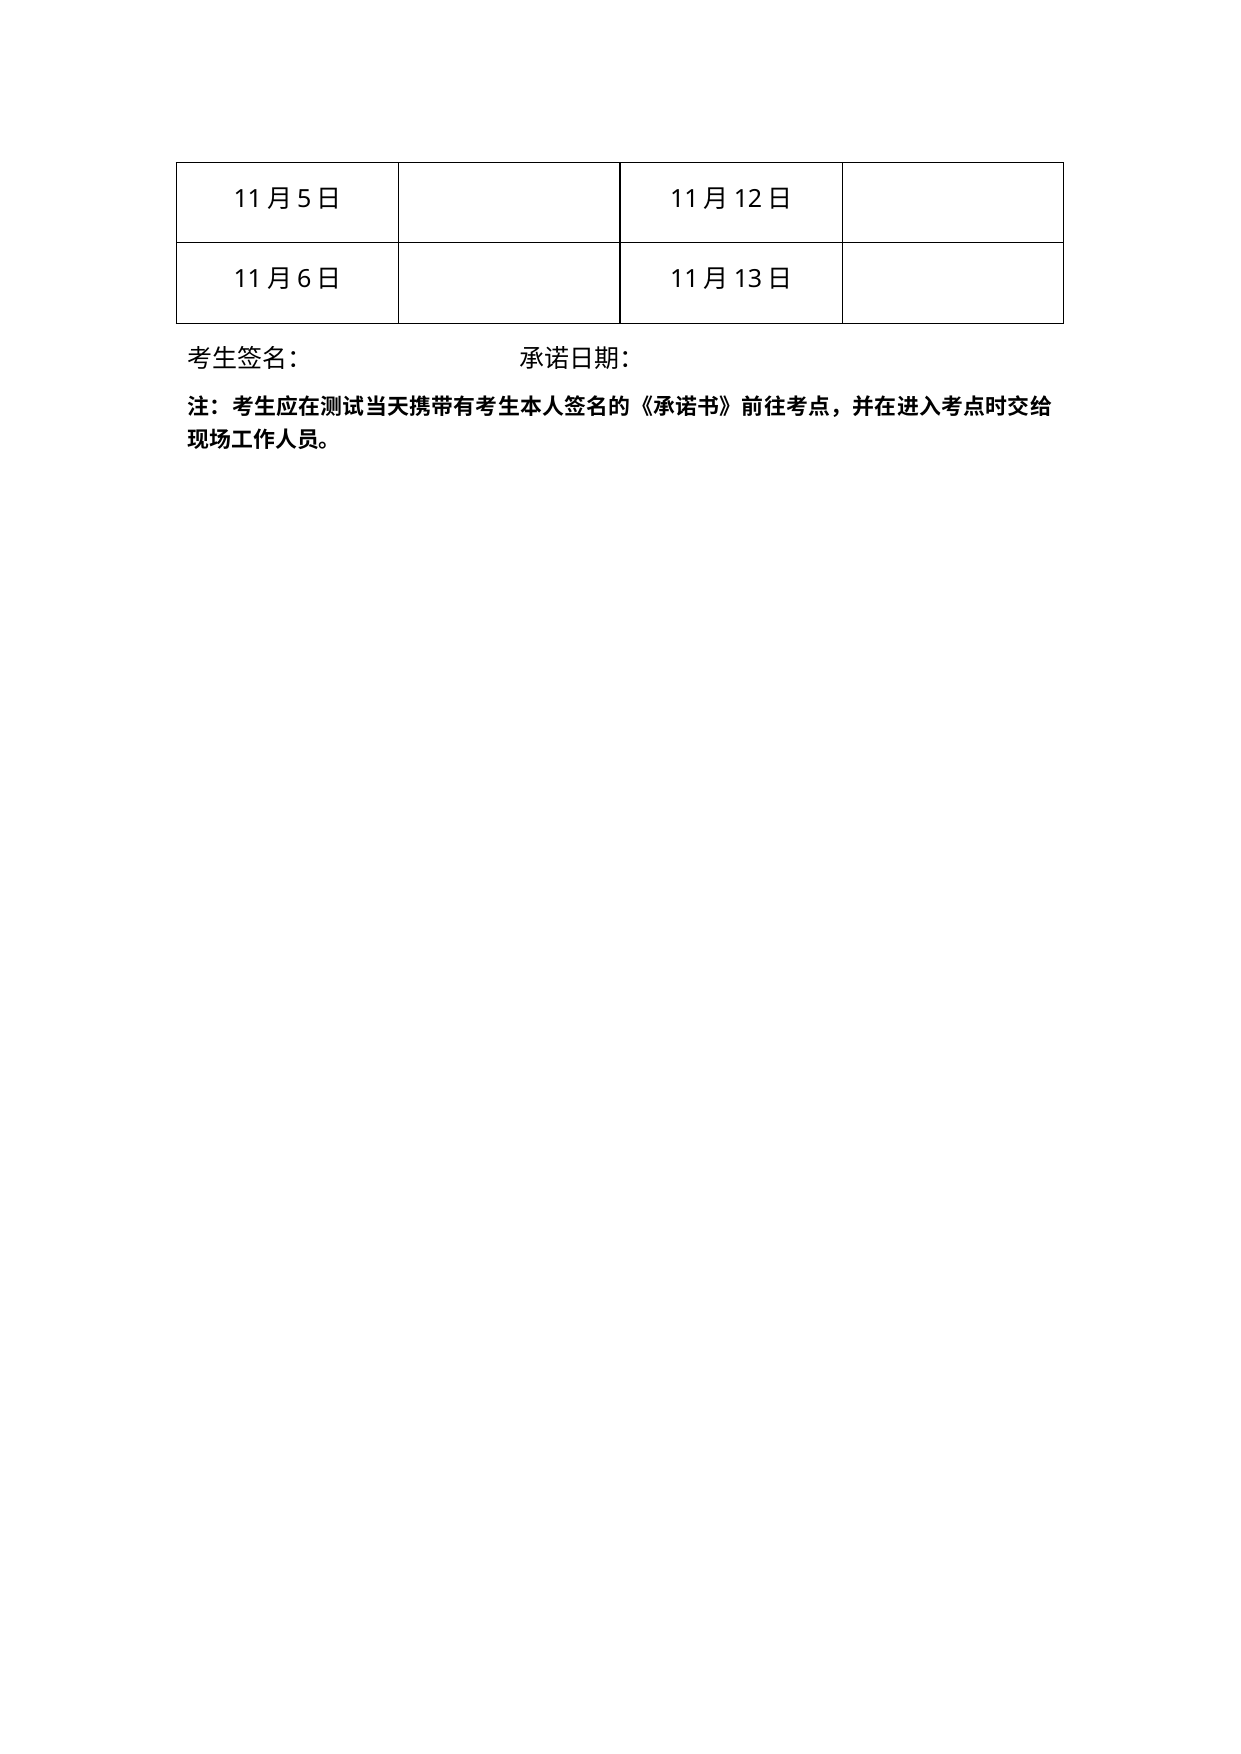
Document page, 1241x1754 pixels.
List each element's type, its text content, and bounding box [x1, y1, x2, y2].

table_cell 11月6日 [177, 243, 398, 323]
text 考生签名： 承诺日期： [187, 324, 1053, 389]
table_cell [399, 243, 619, 323]
table_cell [843, 163, 1063, 242]
table_cell 11月5日 [177, 163, 398, 242]
table_cell 11月13日 [621, 243, 842, 323]
table_cell 11月12日 [621, 163, 842, 242]
text 注：考生应在测试当天携带有考生本人签名的《承诺书》前往考点，并在进入考点时交给现场工作人员。 [187, 389, 1053, 454]
table_cell [843, 243, 1063, 323]
table_cell [399, 163, 619, 242]
